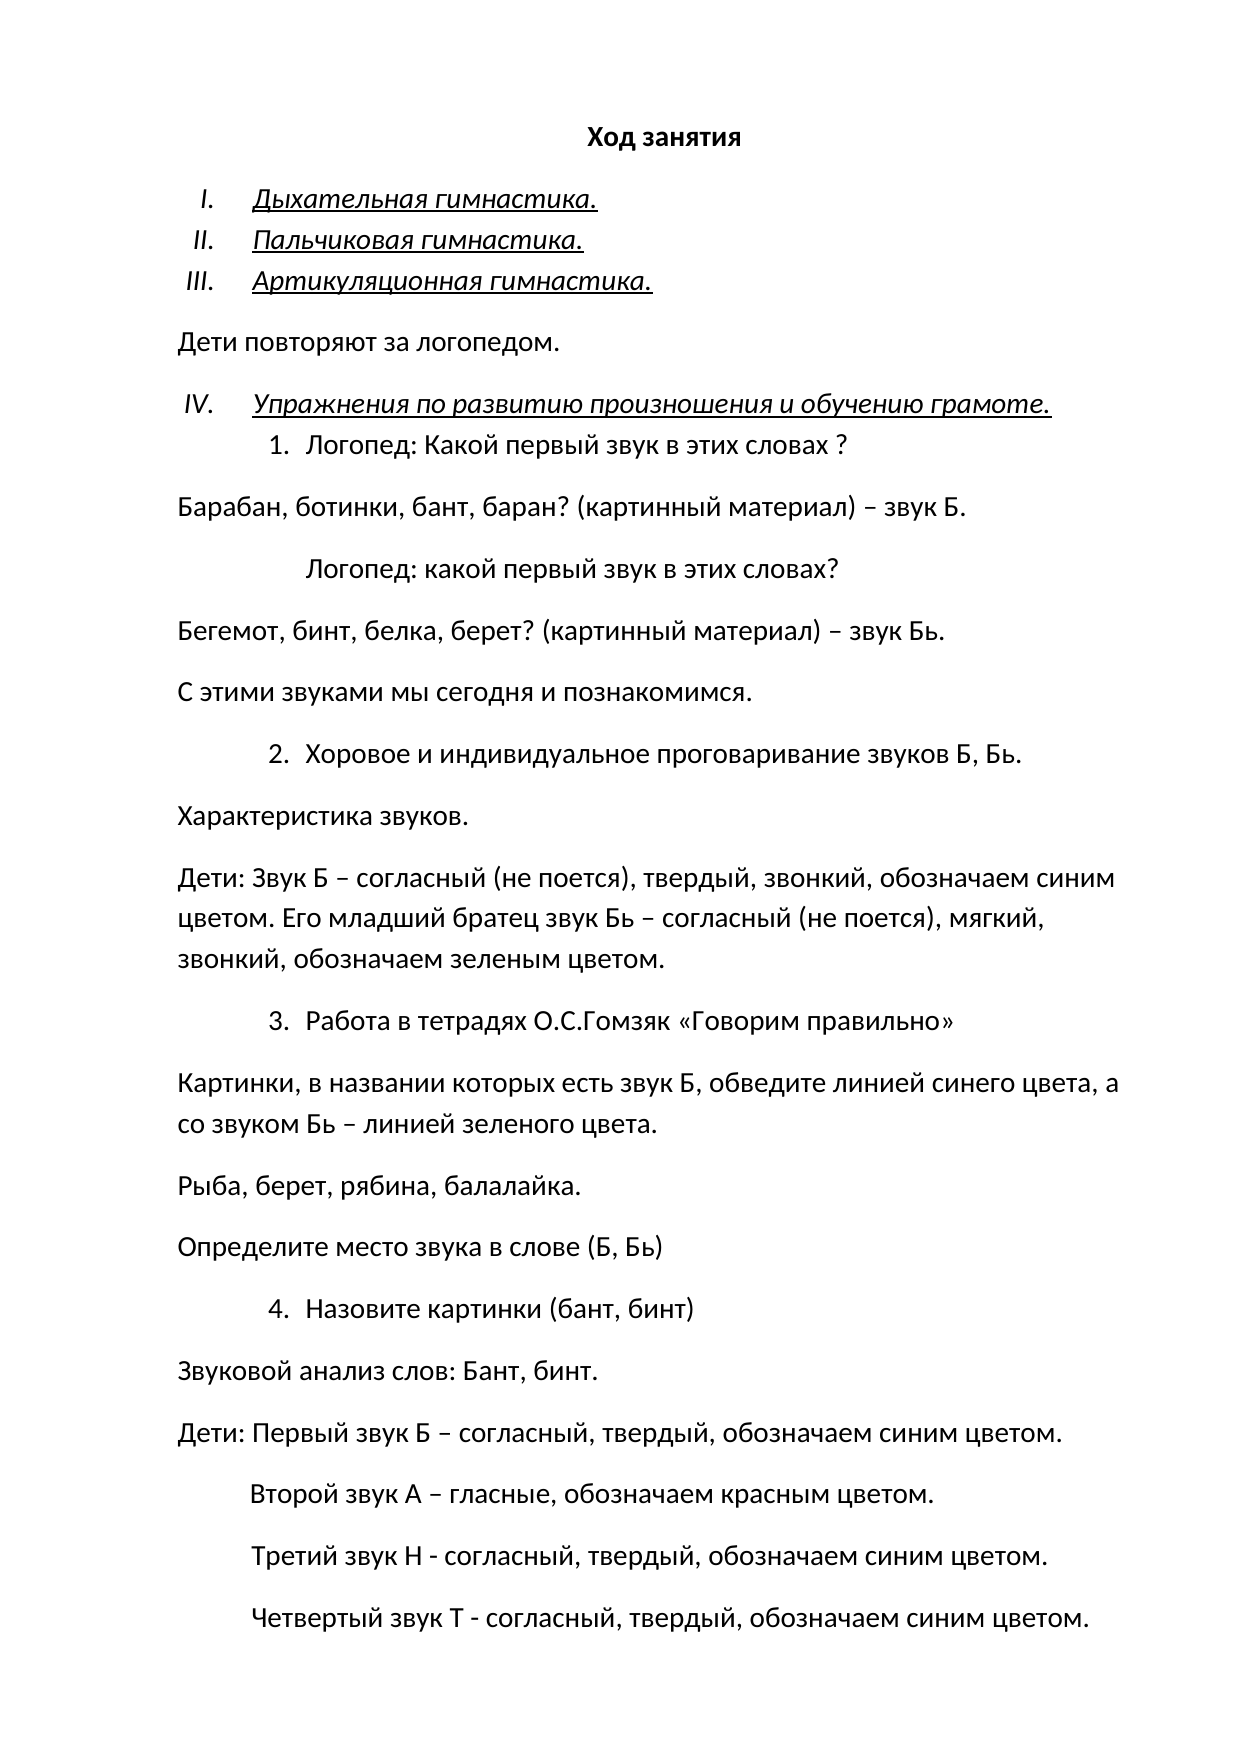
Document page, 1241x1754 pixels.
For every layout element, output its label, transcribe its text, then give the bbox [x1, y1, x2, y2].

text Картинки, в названии которых есть звук Б, обведите линией синего цвета, а со звуком Бь – линией зеленого цвета. [177, 1064, 1152, 1141]
list Хоровое и индивидуальное проговаривание звуков Б, Бь. [268, 735, 1152, 771]
text Звуковой анализ слов: Бант, бинт. [177, 1352, 1152, 1388]
list Логопед: Какой первый звук в этих словах ? [268, 426, 1152, 462]
text Барабан, ботинки, бант, баран? (картинный материал) – звук Б. [177, 488, 1152, 524]
text С этими звуками мы сегодня и познакомимся. [177, 673, 1152, 709]
text Второй звук А – гласные, обозначаем красным цветом. [177, 1476, 1152, 1511]
text Четвертый звук Т - согласный, твердый, обозначаем синим цветом. [177, 1599, 1152, 1635]
text Дети: Звук Б – согласный (не поется), твердый, звонкий, обозначаем синим цветом. Его младший братец звук Бь – согласный (не поется), мягкий, звонкий, обозначаем зеленым цветом. [177, 859, 1152, 976]
text Характеристика звуков. [177, 797, 1152, 832]
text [177, 1537, 1152, 1573]
text Бегемот, бинт, белка, берет? (картинный материал) – звук Бь. [177, 612, 1152, 647]
text Дети повторяют за логопедом. [177, 323, 1152, 359]
list Упражнения по развитию произношения и обучению грамоте. [215, 385, 1152, 421]
list Логопед: какой первый звук в этих словах? [305, 550, 1152, 585]
text Ход занятия [177, 118, 1152, 154]
text Рыба, берет, рябина, балалайка. [177, 1167, 1152, 1202]
text Определите место звука в слове (Б, Бь) [177, 1228, 1152, 1264]
text Дети: Первый звук Б – согласный, твердый, обозначаем синим цветом. [177, 1414, 1152, 1449]
list Работа в тетрадях О.С.Гомзяк «Говорим правильно» [268, 1002, 1152, 1038]
list Дыхательная гимнастика. [215, 180, 1152, 216]
list Назовите картинки (бант, бинт) [268, 1290, 1152, 1326]
list Пальчиковая гимнастика. [215, 221, 1152, 256]
list Артикуляционная гимнастика. [215, 262, 1152, 297]
